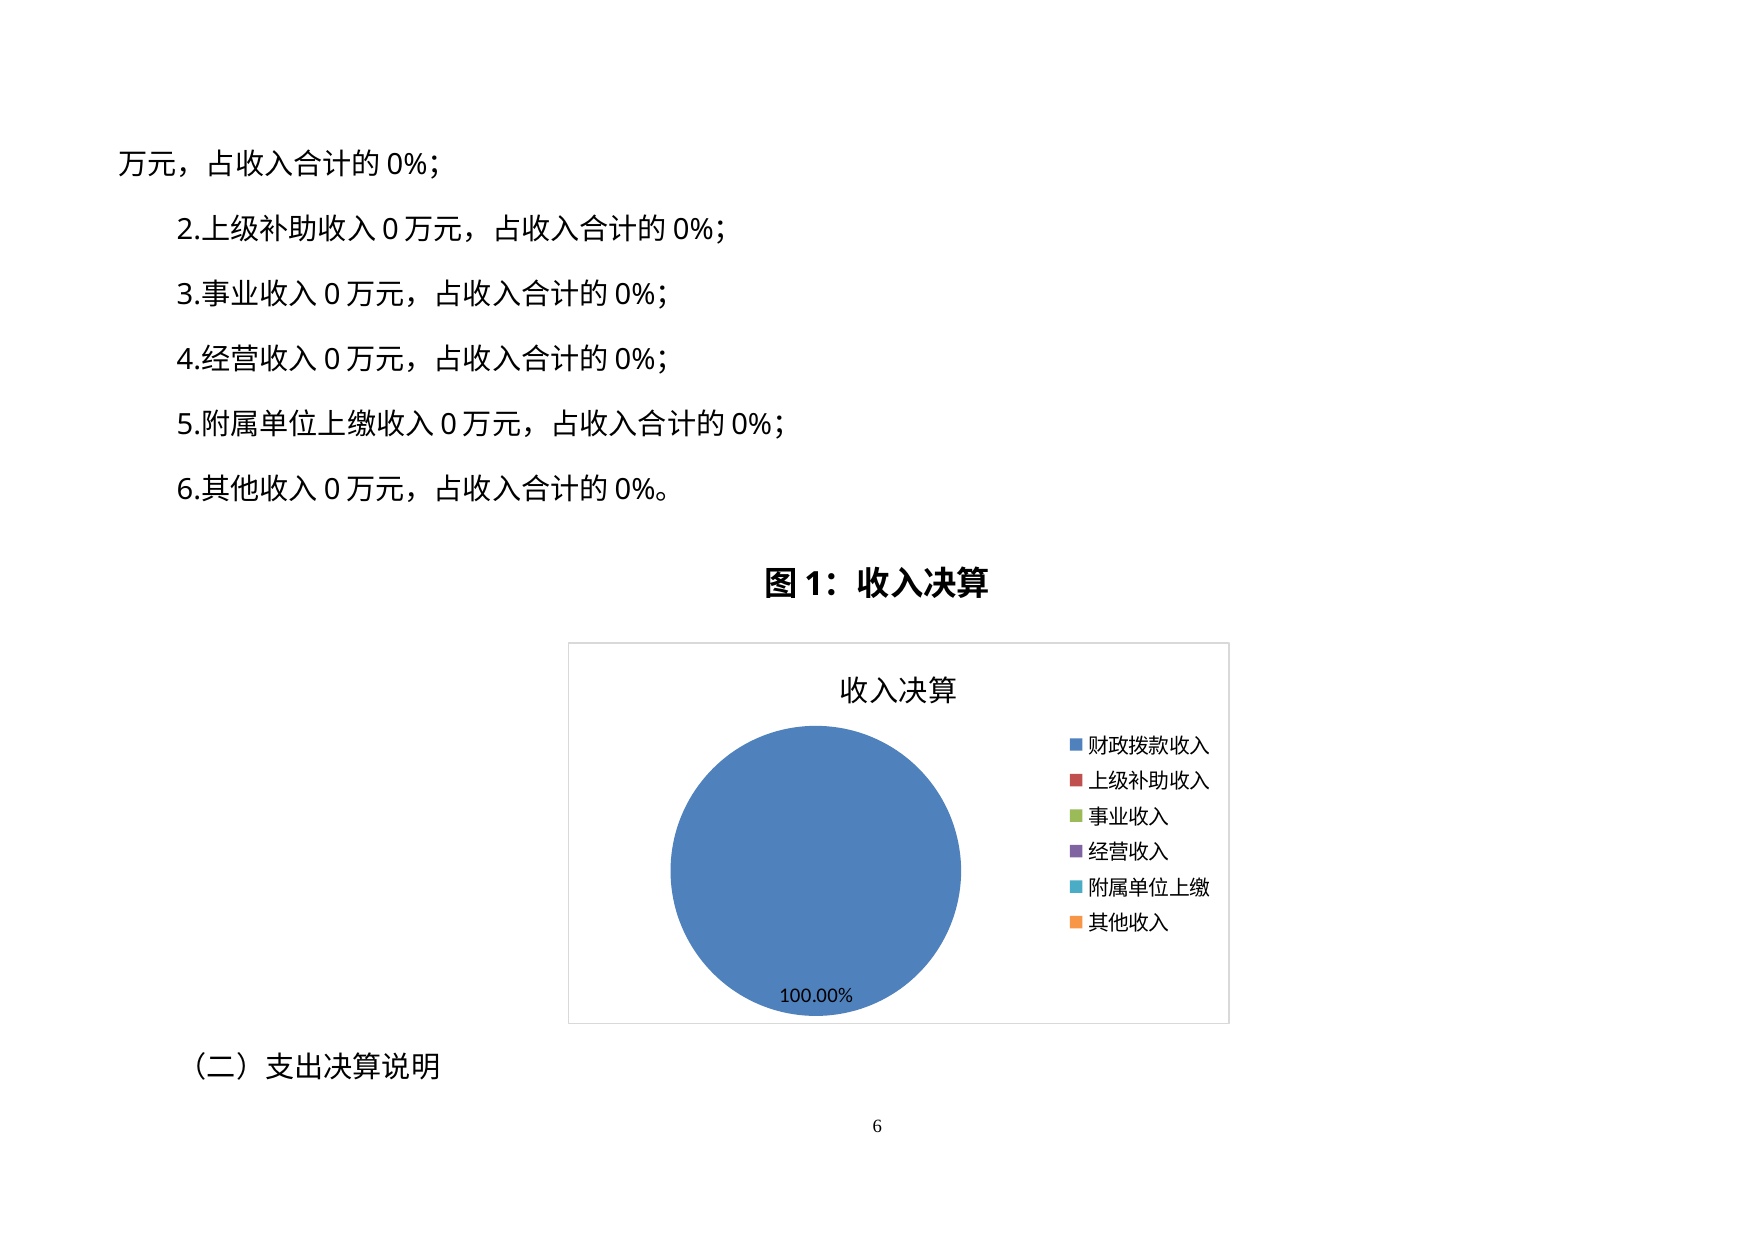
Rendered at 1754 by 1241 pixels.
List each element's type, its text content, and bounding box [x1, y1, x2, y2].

list 3.事业收入0万元，占收入合计的0%； [118, 259, 1636, 324]
text 4.经营收入0万元，占收入合计的0%； [118, 324, 1636, 389]
text 5.附属单位上缴收入0万元，占收入合计的0%； [118, 389, 1636, 454]
list 2.上级补助收入0万元，占收入合计的0%； [118, 194, 1636, 259]
text 6.其他收入0万元，占收入合计的0%。 [118, 454, 1636, 519]
text （二）支出决算说明 [118, 1032, 1636, 1097]
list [118, 129, 1636, 194]
subtitle 图1：收入决算 [118, 548, 1636, 613]
